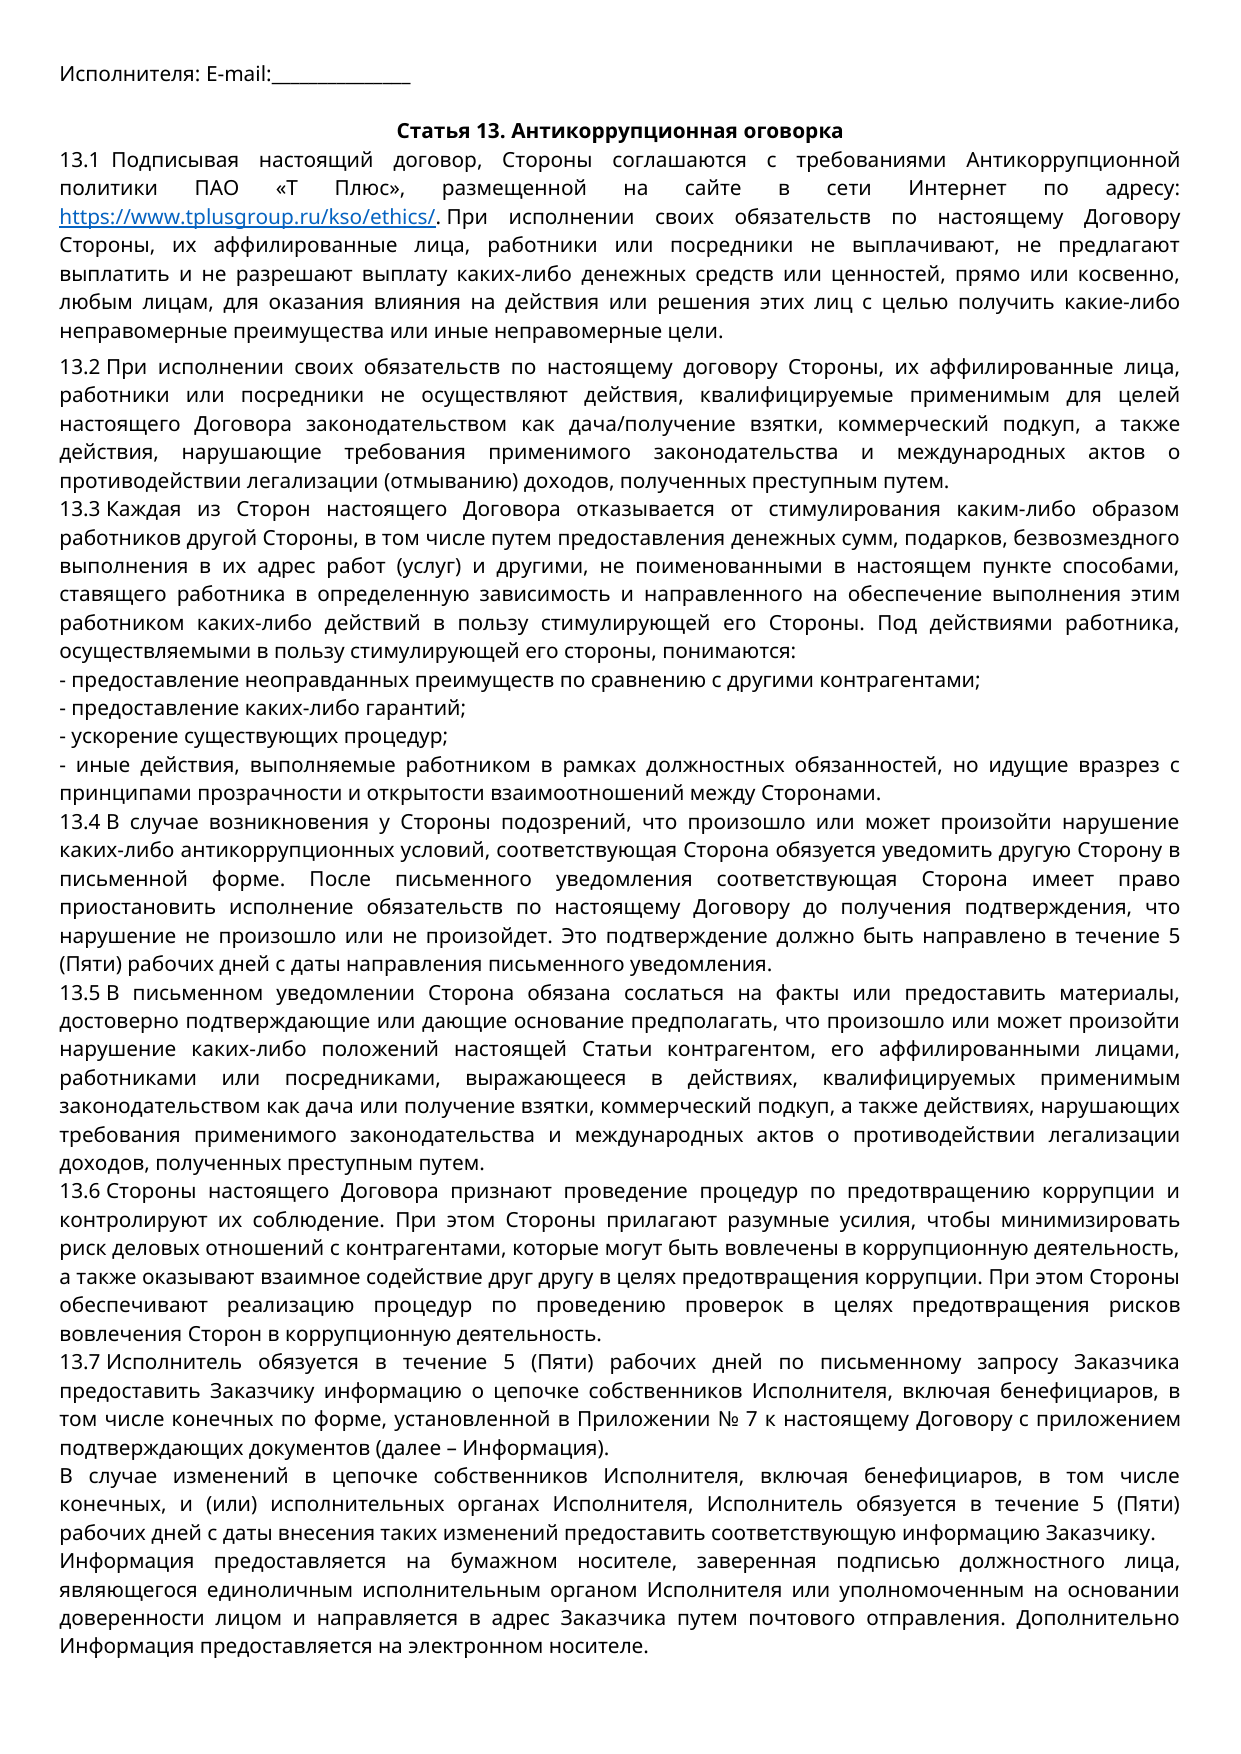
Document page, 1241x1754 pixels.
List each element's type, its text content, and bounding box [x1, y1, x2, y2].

list Антикоррупционная оговорка [59, 117, 1181, 145]
text Информация предоставляется на бумажном носителе, заверенная подписью должностного лица, являющегося единоличным исполнительным органом Исполнителя или уполномоченным на основании доверенности лицом и направляется в адрес Заказчика путем почтового отправления. Дополнительно Информация предоставляется на электронном носителе. [59, 1546, 1181, 1660]
list В случае возникновения у Стороны подозрений, что произошло или может произойти нарушение каких-либо антикоррупционных условий, соответствующая Сторона обязуется уведомить другую Сторону в письменной форме. После письменного уведомления соответствующая Сторона имеет право приостановить исполнение обязательств по настоящему Договору до получения подтверждения, что нарушение не произошло или не произойдет. Это подтверждение должно быть направлено в течение 5 (Пяти) рабочих дней с даты направления письменного уведомления. [59, 807, 1181, 978]
list Каждая из Сторон настоящего Договора отказывается от стимулирования каким-либо образом работников другой Стороны, в том числе путем предоставления денежных сумм, подарков, безвозмездного выполнения в их адрес работ (услуг) и другими, не поименованными в настоящем пункте способами, ставящего работника в определенную зависимость и направленного на обеспечение выполнения этим работником каких-либо действий в пользу стимулирующей его Стороны. Под действиями работника, осуществляемыми в пользу стимулирующей его стороны, понимаются: [59, 494, 1181, 665]
text - предоставление неоправданных преимуществ по сравнению с другими контрагентами; [59, 665, 1181, 693]
text - ускорение существующих процедур; [59, 722, 1181, 750]
text Исполнителя: E-mail:_______________ [206, 59, 1181, 87]
list Стороны настоящего Договора признают проведение процедур по предотвращению коррупции и контролируют их соблюдение. При этом Стороны прилагают разумные усилия, чтобы минимизировать риск деловых отношений с контрагентами, которые могут быть вовлечены в коррупционную деятельность, а также оказывают взаимное содействие друг другу в целях предотвращения коррупции. При этом Стороны обеспечивают реализацию процедур по проведению проверок в целях предотвращения рисков вовлечения Сторон в коррупционную деятельность. [59, 1177, 1181, 1347]
list В письменном уведомлении Сторона обязана сослаться на факты или предоставить материалы, достоверно подтверждающие или дающие основание предполагать, что произошло или может произойти нарушение каких-либо положений настоящей Статьи контрагентом, его аффилированными лицами, работниками или посредниками, выражающееся в действиях, квалифицируемых применимым законодательством как дача или получение взятки, коммерческий подкуп, а также действиях, нарушающих требования применимого законодательства и международных актов о противодействии легализации доходов, полученных преступным путем. [59, 978, 1181, 1177]
list Подписывая настоящий договор, Стороны соглашаются с требованиями Антикоррупционной политики ПАО «Т Плюс», размещенной на сайте в сети Интернет по адресу: https://www.tplusgroup.ru/kso/ethics/. При исполнении своих обязательств по настоящему Договору Стороны, их аффилированные лица, работники или посредники не выплачивают, не предлагают выплатить и не разрешают выплату каких-либо денежных средств или ценностей, прямо или косвенно, любым лицам, для оказания влияния на действия или решения этих лиц с целью получить какие-либо неправомерные преимущества или иные неправомерные цели. [59, 145, 1181, 344]
list При исполнении своих обязательств по настоящему договору Стороны, их аффилированные лица, работники или посредники не осуществляют действия, квалифицируемые применимым для целей настоящего Договора законодательством как дача/получение взятки, коммерческий подкуп, а также действия, нарушающие требования применимого законодательства и международных актов о противодействии легализации (отмыванию) доходов, полученных преступным путем. [59, 352, 1181, 494]
text - иные действия, выполняемые работником в рамках должностных обязанностей, но идущие вразрез с принципами прозрачности и открытости взаимоотношений между Сторонами. [59, 750, 1181, 807]
list Исполнитель обязуется в течение 5 (Пяти) рабочих дней по письменному запросу Заказчика предоставить Заказчику информацию о цепочке собственников Исполнителя, включая бенефициаров, в том числе конечных по форме, установленной в Приложении № 7 к настоящему Договору с приложением подтверждающих документов (далее – Информация). [59, 1347, 1181, 1461]
text В случае изменений в цепочке собственников Исполнителя, включая бенефициаров, в том числе конечных, и (или) исполнительных органах Исполнителя, Исполнитель обязуется в течение 5 (Пяти) рабочих дней с даты внесения таких изменений предоставить соответствующую информацию Заказчику. [59, 1461, 1181, 1546]
text - предоставление каких-либо гарантий; [59, 693, 1181, 722]
